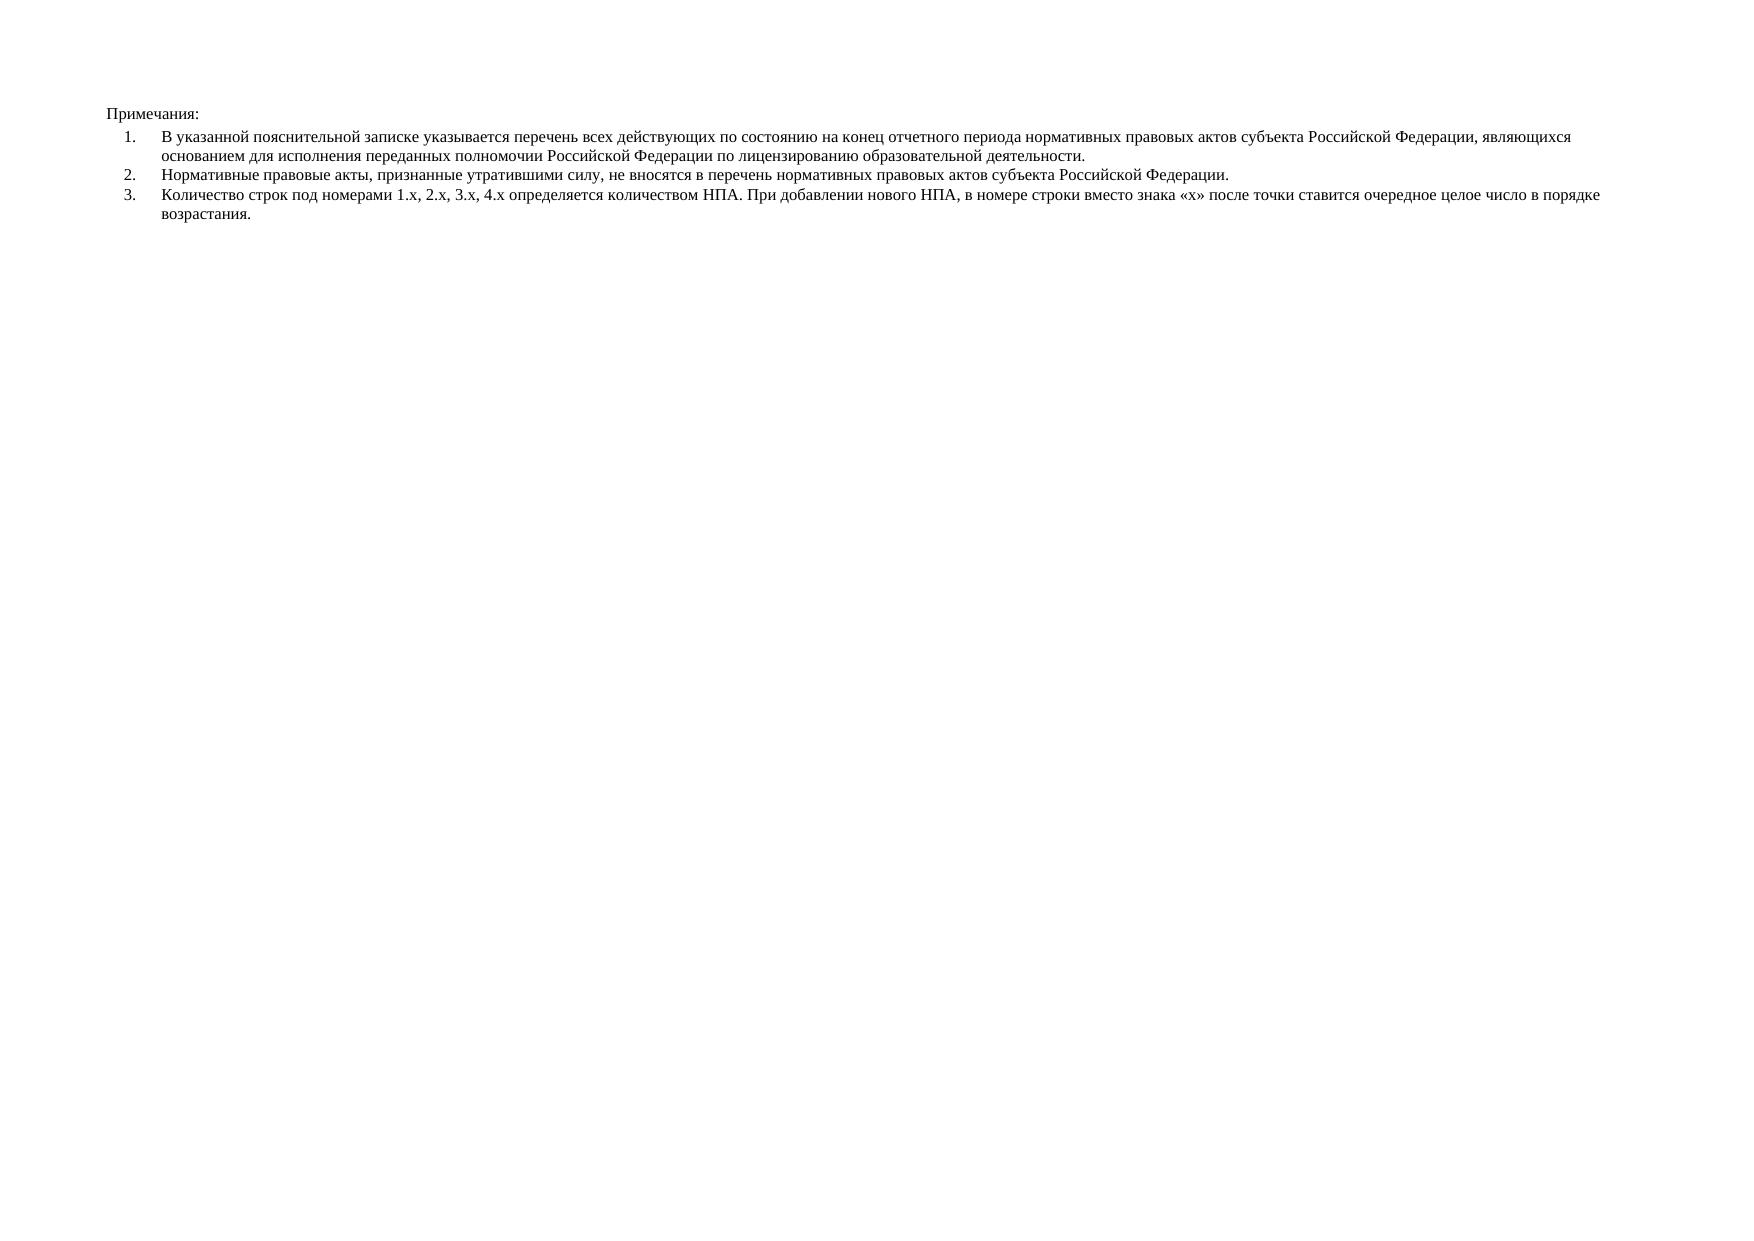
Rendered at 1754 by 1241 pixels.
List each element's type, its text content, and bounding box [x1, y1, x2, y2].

list В указанной пояснительной записке указывается перечень всех действующих по состоянию на конец отчетного периода нормативных правовых актов субъекта Российской Федерации, являющихся основанием для исполнения переданных полномочии Российской Федерации по лицензированию образовательной деятельности. [123, 127, 1654, 165]
list Количество строк под номерами 1.х, 2.х, 3.х, 4.х определяется количеством НПА. При добавлении нового НПА, в номере строки вместо знака «х» после точки ставится очередное целое число в порядке возрастания. [123, 184, 1654, 223]
text Примечания: [106, 89, 1654, 127]
list Нормативные правовые акты, признанные утратившими силу, не вносятся в перечень нормативных правовых актов субъекта Российской Федерации. [123, 165, 1654, 184]
